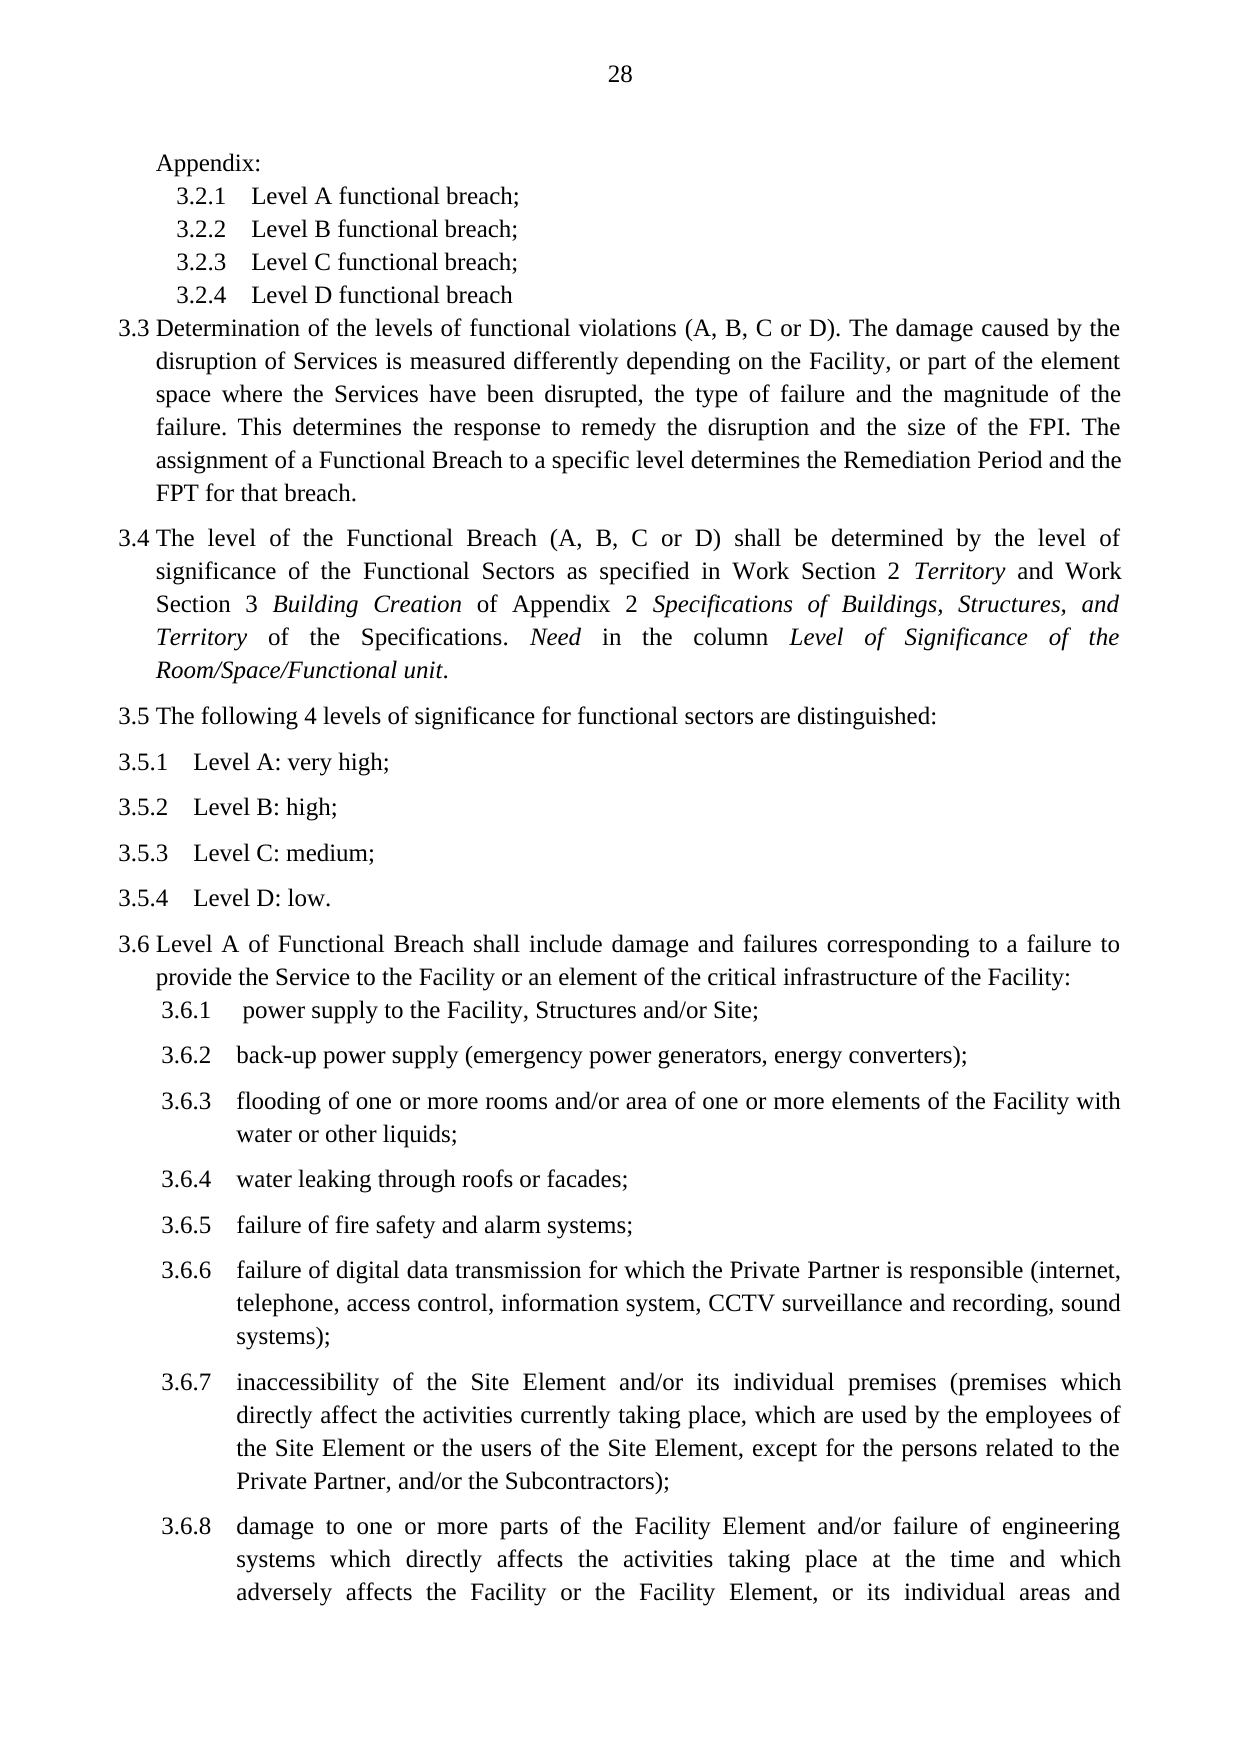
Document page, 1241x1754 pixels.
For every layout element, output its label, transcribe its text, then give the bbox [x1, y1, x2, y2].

list power supply to the Facility, Structures and/or Site; [161, 995, 1122, 1023]
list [161, 1511, 1122, 1606]
list Level D functional breach [176, 280, 1122, 308]
list Level C: medium; [118, 838, 1122, 866]
list Level B functional breach; [176, 214, 1122, 242]
list The following 4 levels of significance for functional sectors are distinguished: [118, 701, 1122, 730]
list Level A of Functional Breach shall include damage and failures corresponding to a failure to provide the Service to the Facility or an element of the critical infrastructure of the Facility: [118, 929, 1122, 990]
list failure of fire safety and alarm systems; [161, 1210, 1122, 1238]
list failure of digital data transmission for which the Private Partner is responsible (internet, telephone, access control, information system, CCTV surveillance and recording, sound systems); [161, 1255, 1122, 1350]
list Determination of the levels of functional violations (A, B, C or D). The damage caused by the disruption of Services is measured differently depending on the Facility, or part of the element space where the Services have been disrupted, the type of failure and the magnitude of the failure. This determines the response to remedy the disruption and the size of the FPI. The assignment of a Functional Breach to a specific level determines the Remediation Period and the FPT for that breach. [118, 313, 1122, 507]
list back-up power supply (emergency power generators, energy converters); [161, 1040, 1122, 1069]
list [118, 148, 1122, 176]
list The level of the Functional Breach (A, B, C or D) shall be determined by the level of significance of the Functional Sectors as specified in Work Section 2 Territory and Work Section 3 Building Creation of Appendix 2 Specifications of Buildings, Structures, and Territory of the Specifications. Need in the column Level of Significance of the Room/Space/Functional unit. [118, 523, 1122, 684]
list Level A functional breach; [176, 181, 1122, 209]
list Level D: low. [118, 883, 1122, 912]
list Level A: very high; [118, 747, 1122, 775]
list Level C functional breach; [176, 247, 1122, 276]
list Level B: high; [118, 792, 1122, 821]
list inaccessibility of the Site Element and/or its individual premises (premises which directly affect the activities currently taking place, which are used by the employees of the Site Element or the users of the Site Element, except for the persons related to the Private Partner, and/or the Subcontractors); [161, 1367, 1122, 1495]
list water leaking through roofs or facades; [161, 1164, 1122, 1193]
list flooding of one or more rooms and/or area of one or more elements of the Facility with water or other liquids; [161, 1086, 1122, 1147]
